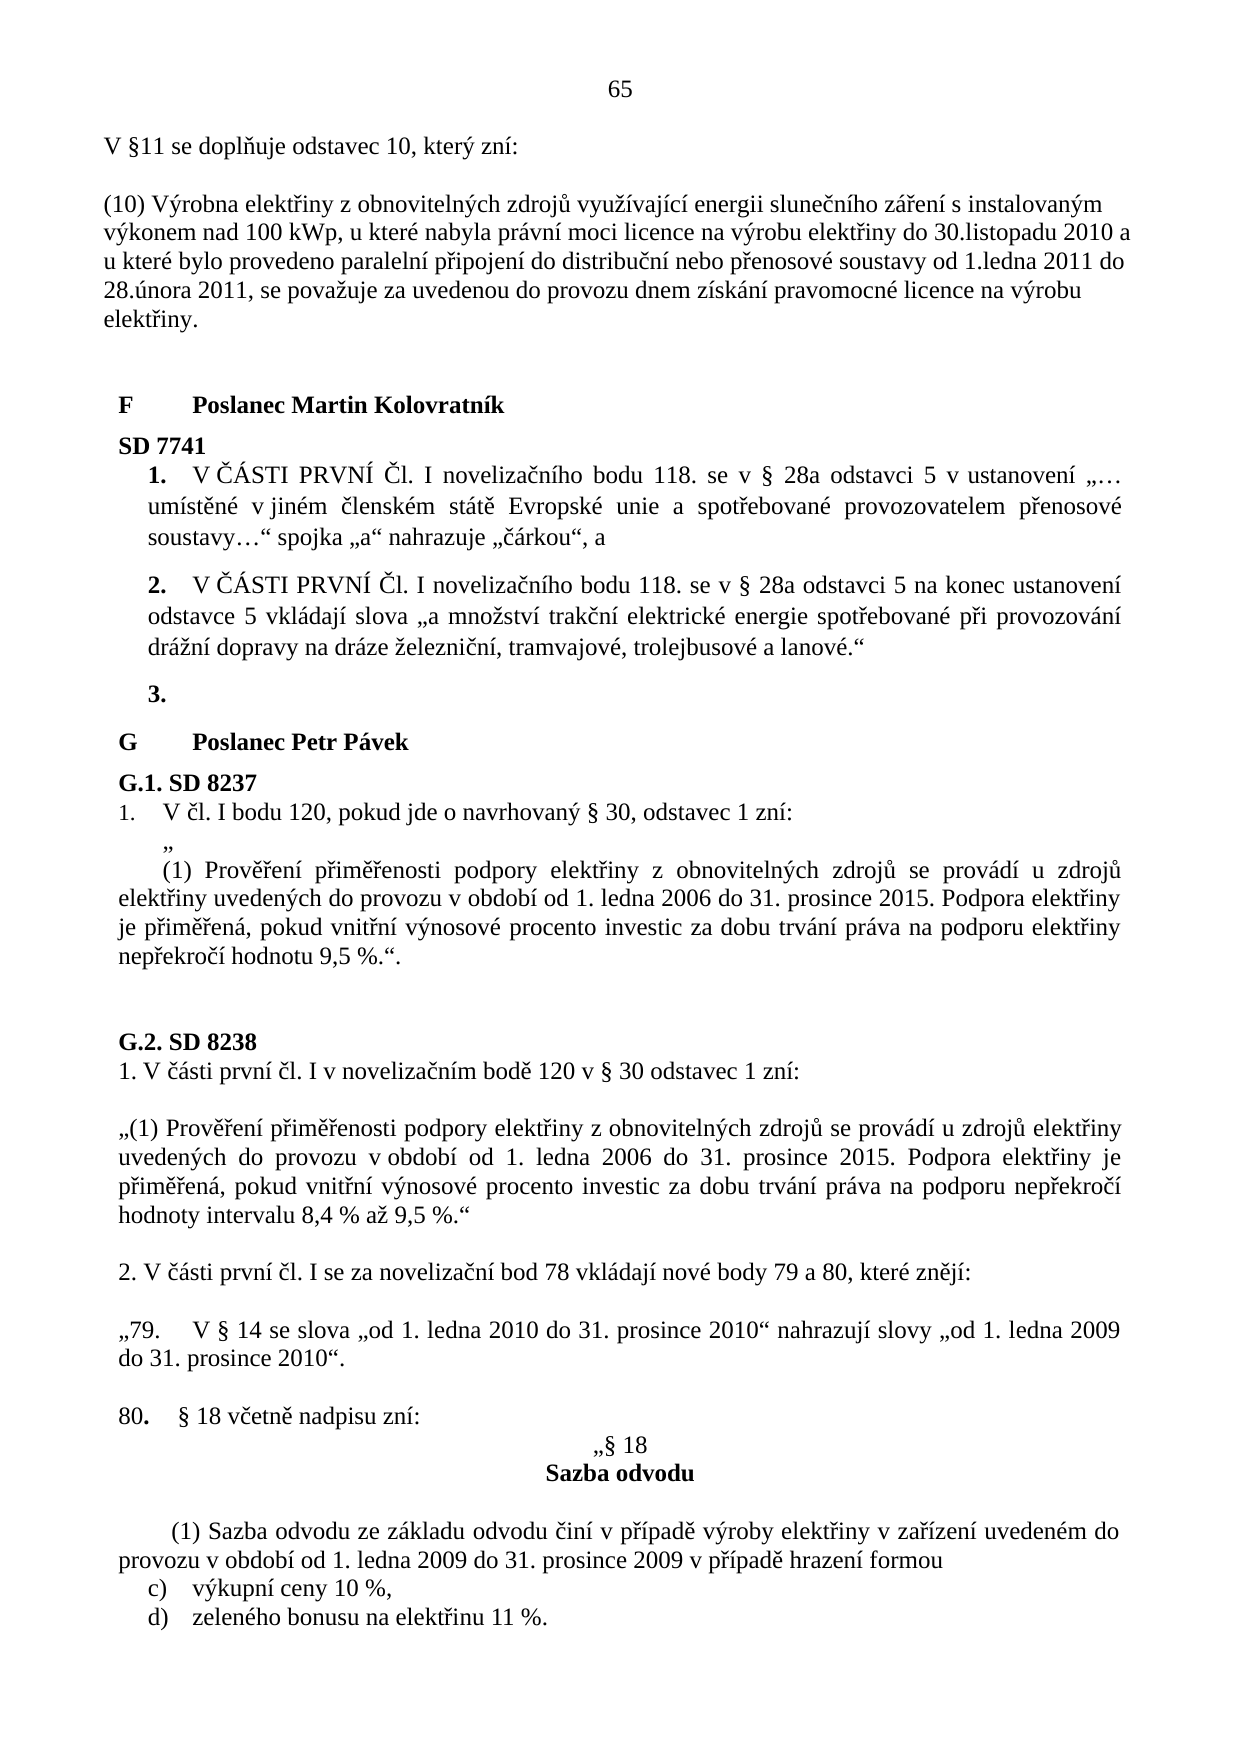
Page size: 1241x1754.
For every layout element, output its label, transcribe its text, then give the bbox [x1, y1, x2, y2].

text (1) Sazba odvodu ze základu odvodu činí v případě výroby elektřiny v zařízení uvedeném do provozu v období od 1. ledna 2009 do 31. prosince 2009 v případě hrazení formou [118, 1516, 1122, 1573]
text G.2. SD 8238 [118, 1027, 1122, 1056]
text (1) Prověření přiměřenosti podpory elektřiny z obnovitelných zdrojů se provádí u zdrojů elektřiny uvedených do provozu v období od 1. ledna 2006 do 31. prosince 2015. Podpora elektřiny je přiměřená, pokud vnitřní výnosové procento investic za dobu trvání práva na podporu elektřiny nepřekročí hodnotu 9,5 %.“. [118, 855, 1122, 970]
text V §11 se doplňuje odstavec 10, který zní: [103, 131, 1137, 160]
list výkupní ceny 10 %, [148, 1573, 1122, 1602]
text G.1. SD 8237 [118, 768, 1122, 797]
text G Poslanec Petr Pávek [118, 727, 1122, 756]
text „(1) Prověření přiměřenosti podpory elektřiny z obnovitelných zdrojů se provádí u zdrojů elektřiny uvedených do provozu v období od 1. ledna 2006 do 31. prosince 2015. Podpora elektřiny je přiměřená, pokud vnitřní výnosové procento investic za dobu trvání práva na podporu nepřekročí hodnoty intervalu 8,4 % až 9,5 %.“ [118, 1113, 1122, 1228]
text F Poslanec Martin Kolovratník [118, 390, 1122, 419]
list zeleného bonusu na elektřinu 11 %. [148, 1602, 1122, 1631]
text „ [118, 826, 1122, 855]
list V ČÁSTI PRVNÍ Čl. I novelizačního bodu 118. se v § 28a odstavci 5 v ustanovení „… umístěné v jiném členském státě Evropské unie a spotřebované provozovatelem přenosové soustavy…“ spojka „a“ nahrazuje „čárkou“, a [148, 460, 1122, 551]
text 2. V části první čl. I se za novelizační bod 78 vkládají nové body 79 a 80, které znějí: [118, 1257, 1122, 1286]
text 1. V části první čl. I v novelizačním bodě 120 v § 30 odstavec 1 zní: [118, 1056, 1122, 1085]
list V čl. I bodu 120, pokud jde o navrhovaný § 30, odstavec 1 zní: [118, 797, 1122, 826]
list V ČÁSTI PRVNÍ Čl. I novelizačního bodu 118. se v § 28a odstavci 5 na konec ustanovení odstavce 5 vkládají slova „a množství trakční elektrické energie spotřebované při provozování drážní dopravy na dráze železniční, tramvajové, trolejbusové a lanové.“ [148, 570, 1122, 661]
text „79. V § 14 se slova „od 1. ledna 2010 do 31. prosince 2010“ nahrazují slovy „od 1. ledna 2009 do 31. prosince 2010“. [118, 1315, 1122, 1372]
text (10) Výrobna elektřiny z obnovitelných zdrojů využívající energii slunečního záření s instalovaným výkonem nad 100 kWp, u které nabyla právní moci licence na výrobu elektřiny do 30.listopadu 2010 a u které bylo provedeno paralelní připojení do distribuční nebo přenosové soustavy od 1.ledna 2011 do 28.února 2011, se považuje za uvedenou do provozu dnem získání pravomocné licence na výrobu elektřiny. [103, 189, 1137, 332]
text „§ 18 [118, 1430, 1122, 1458]
text SD 7741 [118, 431, 1122, 460]
text 80. § 18 včetně nadpisu zní: [118, 1401, 1122, 1430]
text Sazba odvodu [118, 1458, 1122, 1487]
